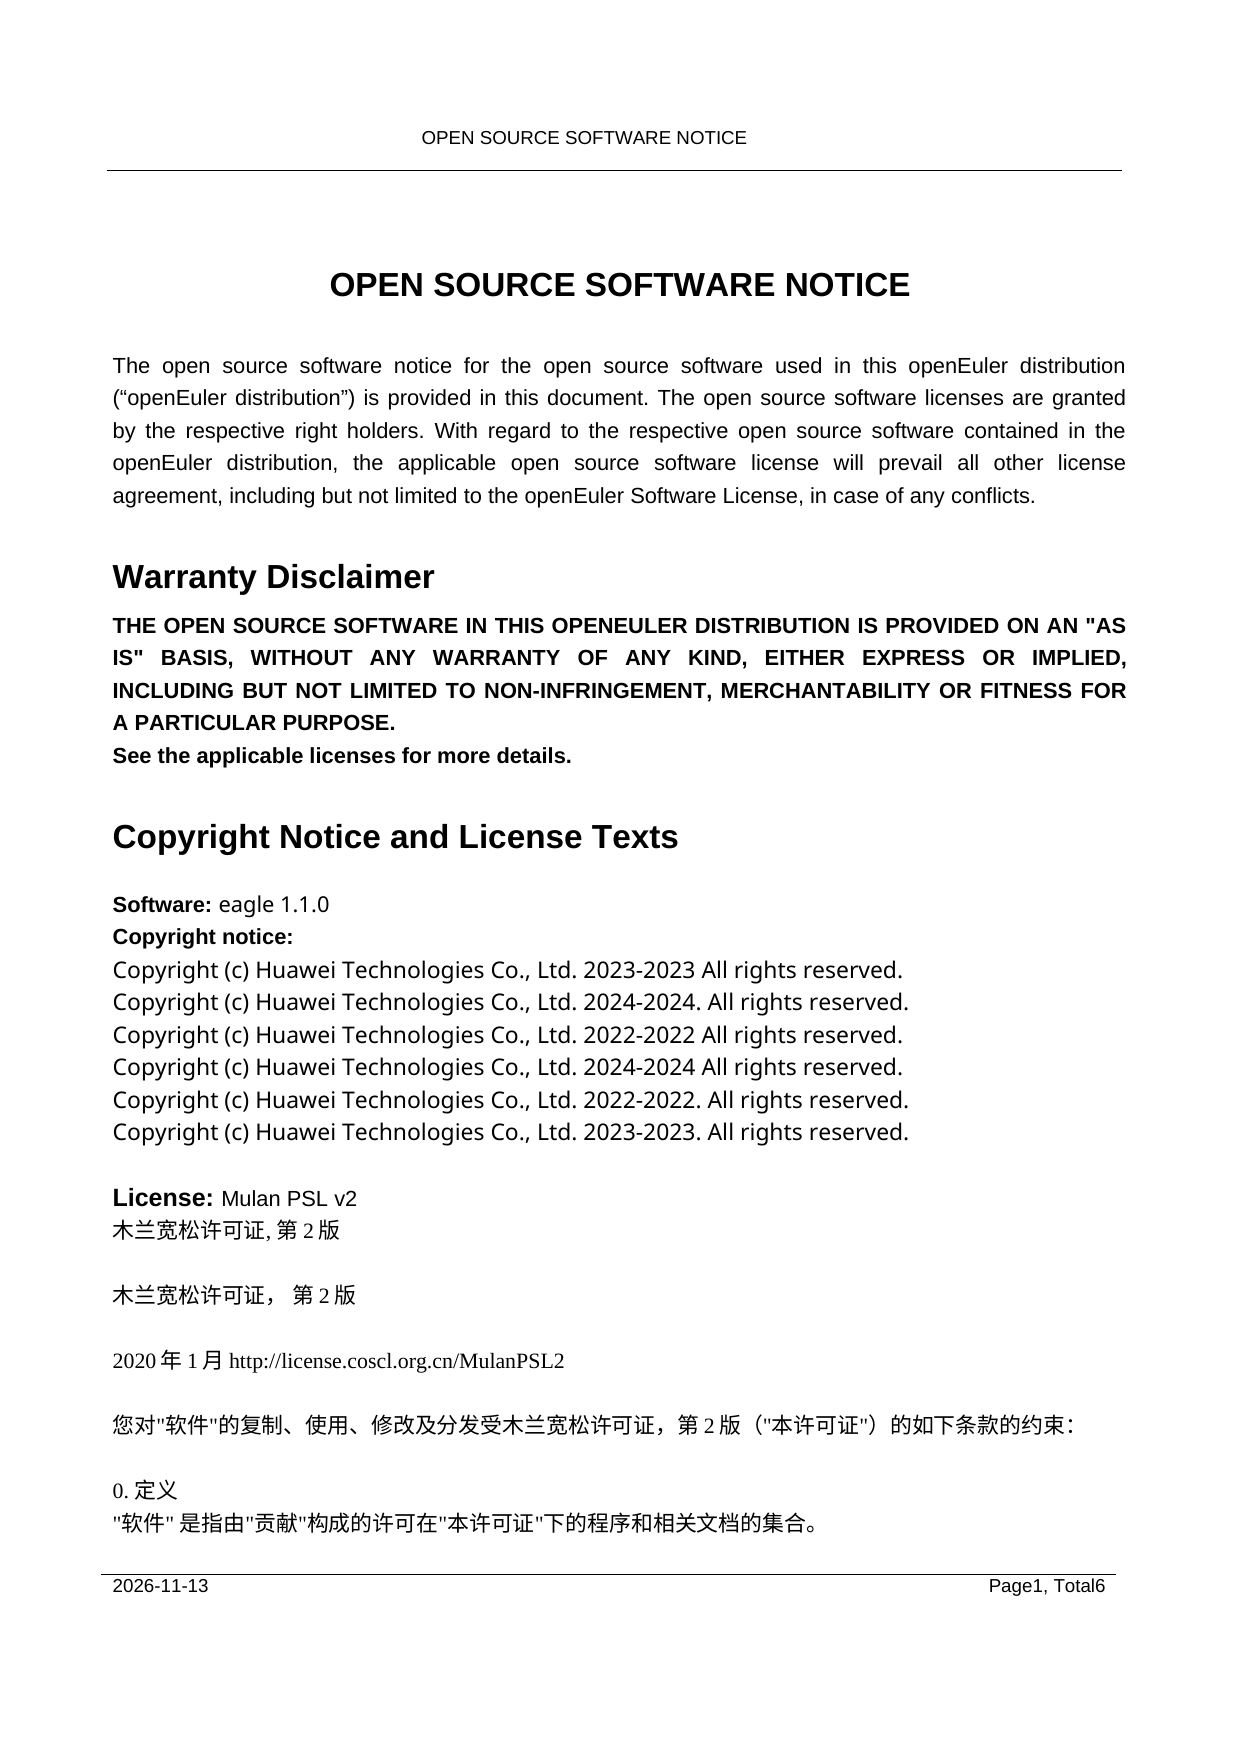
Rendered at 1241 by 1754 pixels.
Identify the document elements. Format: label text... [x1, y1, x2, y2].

text Copyright (c) Huawei Technologies Co., Ltd. 2023-2023 All rights reserved. Copyright (c) Huawei Technologies Co., Ltd. 2024-2024. All rights reserved. Copyright (c) Huawei Technologies Co., Ltd. 2022-2022 All rights reserved. Copyright (c) Huawei Technologies Co., Ltd. 2024-2024 All rights reserved. Copyright (c) Huawei Technologies Co., Ltd. 2022-2022. All rights reserved. Copyright (c) Huawei Technologies Co., Ltd. 2023-2023. All rights reserved. [112, 953, 1128, 1181]
text Copyright Notice and License Texts [112, 804, 1128, 869]
text The open source software notice for the open source software used in this openEuler distribution (“openEuler distribution”) is provided in this document. The open source software licenses are granted by the respective right holders. With regard to the respective open source software contained in the openEuler distribution, the applicable open source software license will prevail all other license agreement, including but not limited to the openEuler Software License, in case of any conflicts. [112, 349, 1128, 511]
text Warranty Disclaimer [112, 544, 1128, 609]
text OPEN SOURCE SOFTWARE NOTICE [112, 251, 1128, 316]
text THE OPEN SOURCE SOFTWARE IN THIS OPENEULER DISTRIBUTION IS PROVIDED ON AN "AS IS" BASIS, WITHOUT ANY WARRANTY OF ANY KIND, EITHER EXPRESS OR IMPLIED, INCLUDING BUT NOT LIMITED TO NON-INFRINGEMENT, MERCHANTABILITY OR FITNESS FOR A PARTICULAR PURPOSE. See the applicable licenses for more details. [112, 609, 1128, 771]
text Copyright notice: [112, 921, 1128, 953]
text License: Mulan PSL v2 [112, 1181, 1128, 1213]
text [112, 1213, 1128, 1538]
text Software: eagle 1.1.0 [112, 888, 1128, 921]
